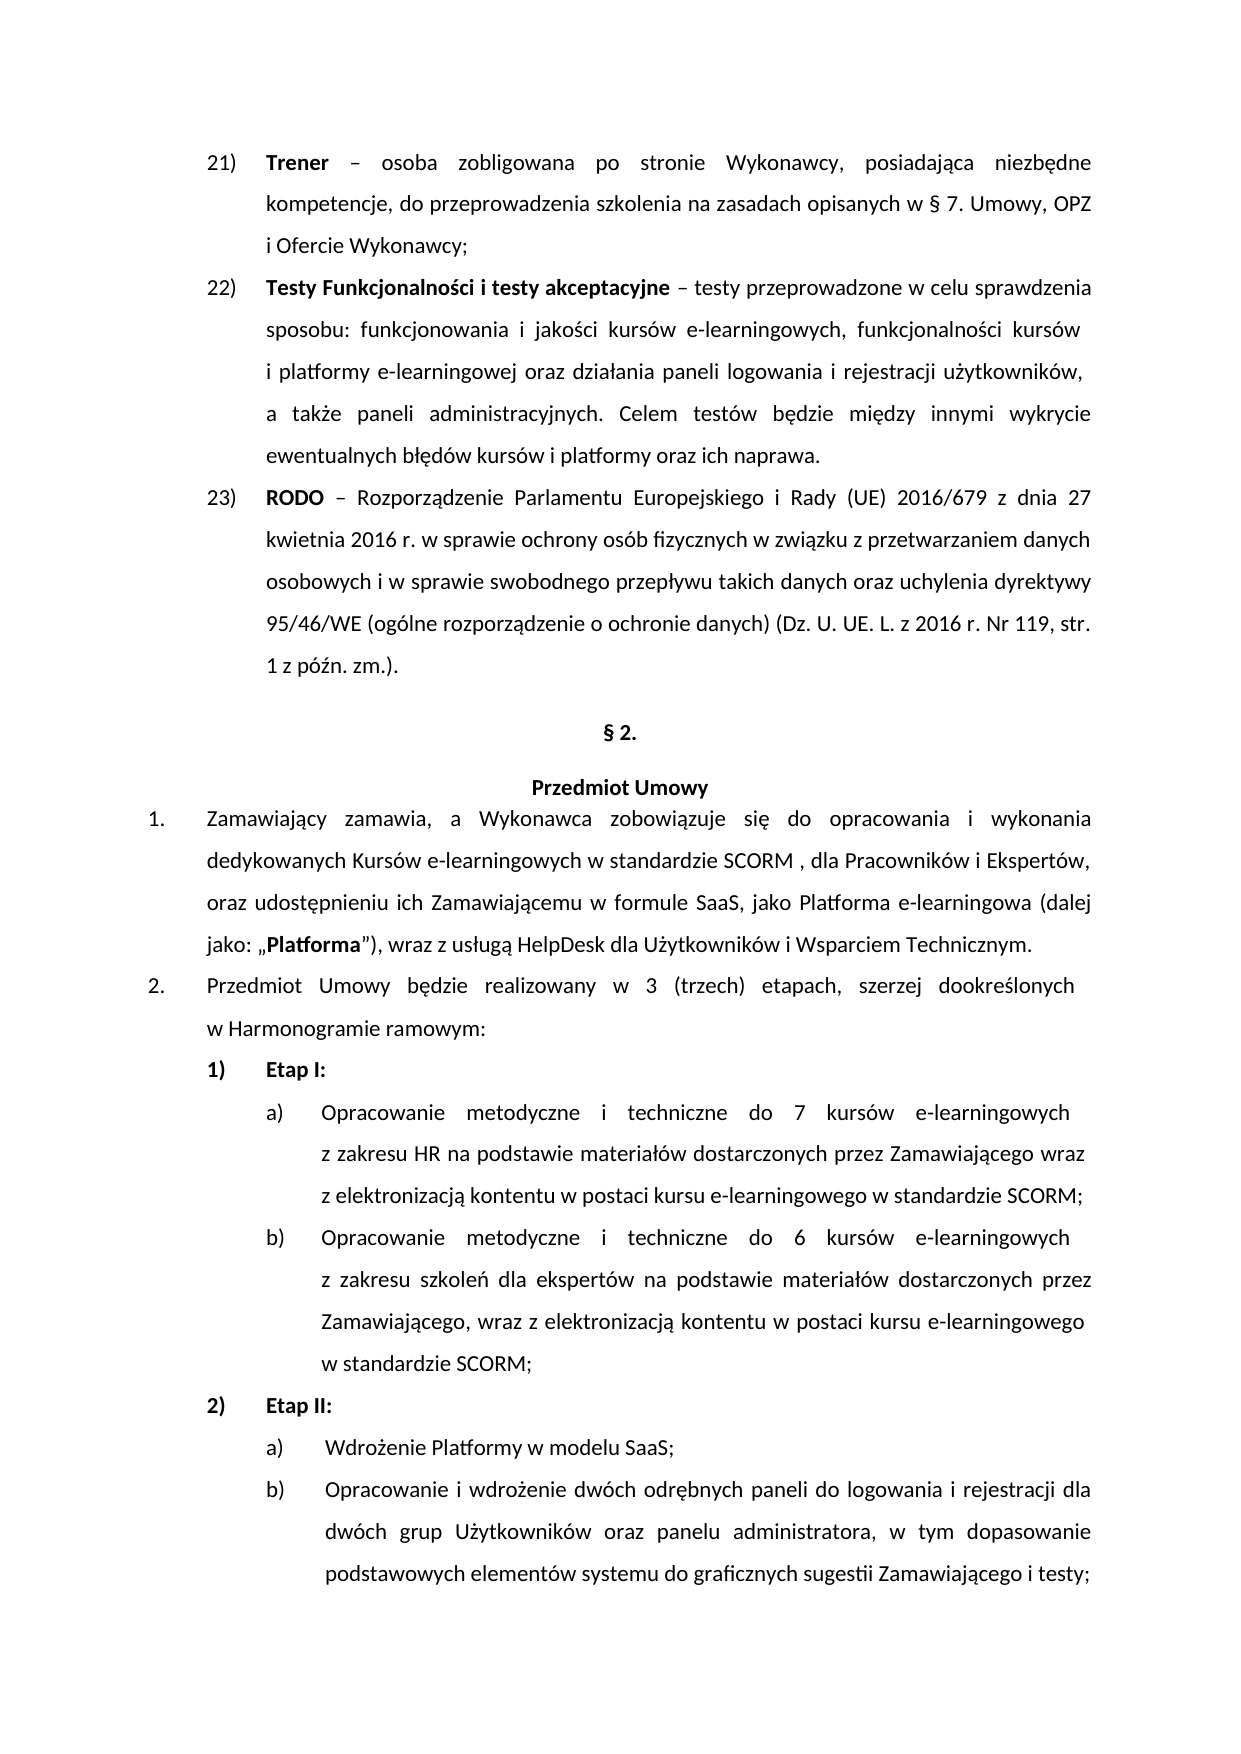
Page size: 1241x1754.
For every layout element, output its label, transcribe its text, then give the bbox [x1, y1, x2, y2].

list Opracowanie i wdrożenie dwóch odrębnych paneli do logowania i rejestracji dla dwóch grup Użytkowników oraz panelu administratora, w tym dopasowanie podstawowych elementów systemu do graficznych sugestii Zamawiającego i testy; [266, 1475, 1093, 1587]
list Wdrożenie Platformy w modelu SaaS; [266, 1433, 1093, 1461]
list Etap II: [207, 1391, 1093, 1419]
list Przedmiot Umowy będzie realizowany w 3 (trzech) etapach, szerzej dookreślonych w Harmonogramie ramowym: [148, 972, 1093, 1042]
list Testy Funkcjonalności i testy akceptacyjne – testy przeprowadzone w celu sprawdzenia sposobu: funkcjonowania i jakości kursów e-learningowych, funkcjonalności kursów i platformy e-learningowej oraz działania paneli logowania i rejestracji użytkowników, a także paneli administracyjnych. Celem testów będzie między innymi wykrycie ewentualnych błędów kursów i platformy oraz ich naprawa. [207, 273, 1093, 469]
list Etap I: [207, 1056, 1093, 1084]
subtitle § 2. [148, 718, 1093, 746]
list Opracowanie metodyczne i techniczne do 7 kursów e-learningowych z zakresu HR na podstawie materiałów dostarczonych przez Zamawiającego wraz z elektronizacją kontentu w postaci kursu e-learningowego w standardzie SCORM; [266, 1098, 1093, 1209]
list RODO – Rozporządzenie Parlamentu Europejskiego i Rady (UE) 2016/679 z dnia 27 kwietnia 2016 r. w sprawie ochrony osób fizycznych w związku z przetwarzaniem danych osobowych i w sprawie swobodnego przepływu takich danych oraz uchylenia dyrektywy 95/46/WE (ogólne rozporządzenie o ochronie danych) (Dz. U. UE. L. z 2016 r. Nr 119, str. 1 z późn. zm.). [207, 483, 1093, 679]
list Trener – osoba zobligowana po stronie Wykonawcy, posiadająca niezbędne kompetencje, do przeprowadzenia szkolenia na zasadach opisanych w § 7. Umowy, OPZ i Ofercie Wykonawcy; [207, 148, 1093, 259]
subtitle Przedmiot Umowy [148, 773, 1093, 802]
list Opracowanie metodyczne i techniczne do 6 kursów e-learningowych z zakresu szkoleń dla ekspertów na podstawie materiałów dostarczonych przez Zamawiającego, wraz z elektronizacją kontentu w postaci kursu e-learningowego w standardzie SCORM; [266, 1223, 1093, 1377]
list Zamawiający zamawia, a Wykonawca zobowiązuje się do opracowania i wykonania dedykowanych Kursów e-learningowych w standardzie SCORM , dla Pracowników i Ekspertów, oraz udostępnieniu ich Zamawiającemu w formule SaaS, jako Platforma e-learningowa (dalej jako: „Platforma”), wraz z usługą HelpDesk dla Użytkowników i Wsparciem Technicznym. [148, 804, 1093, 958]
